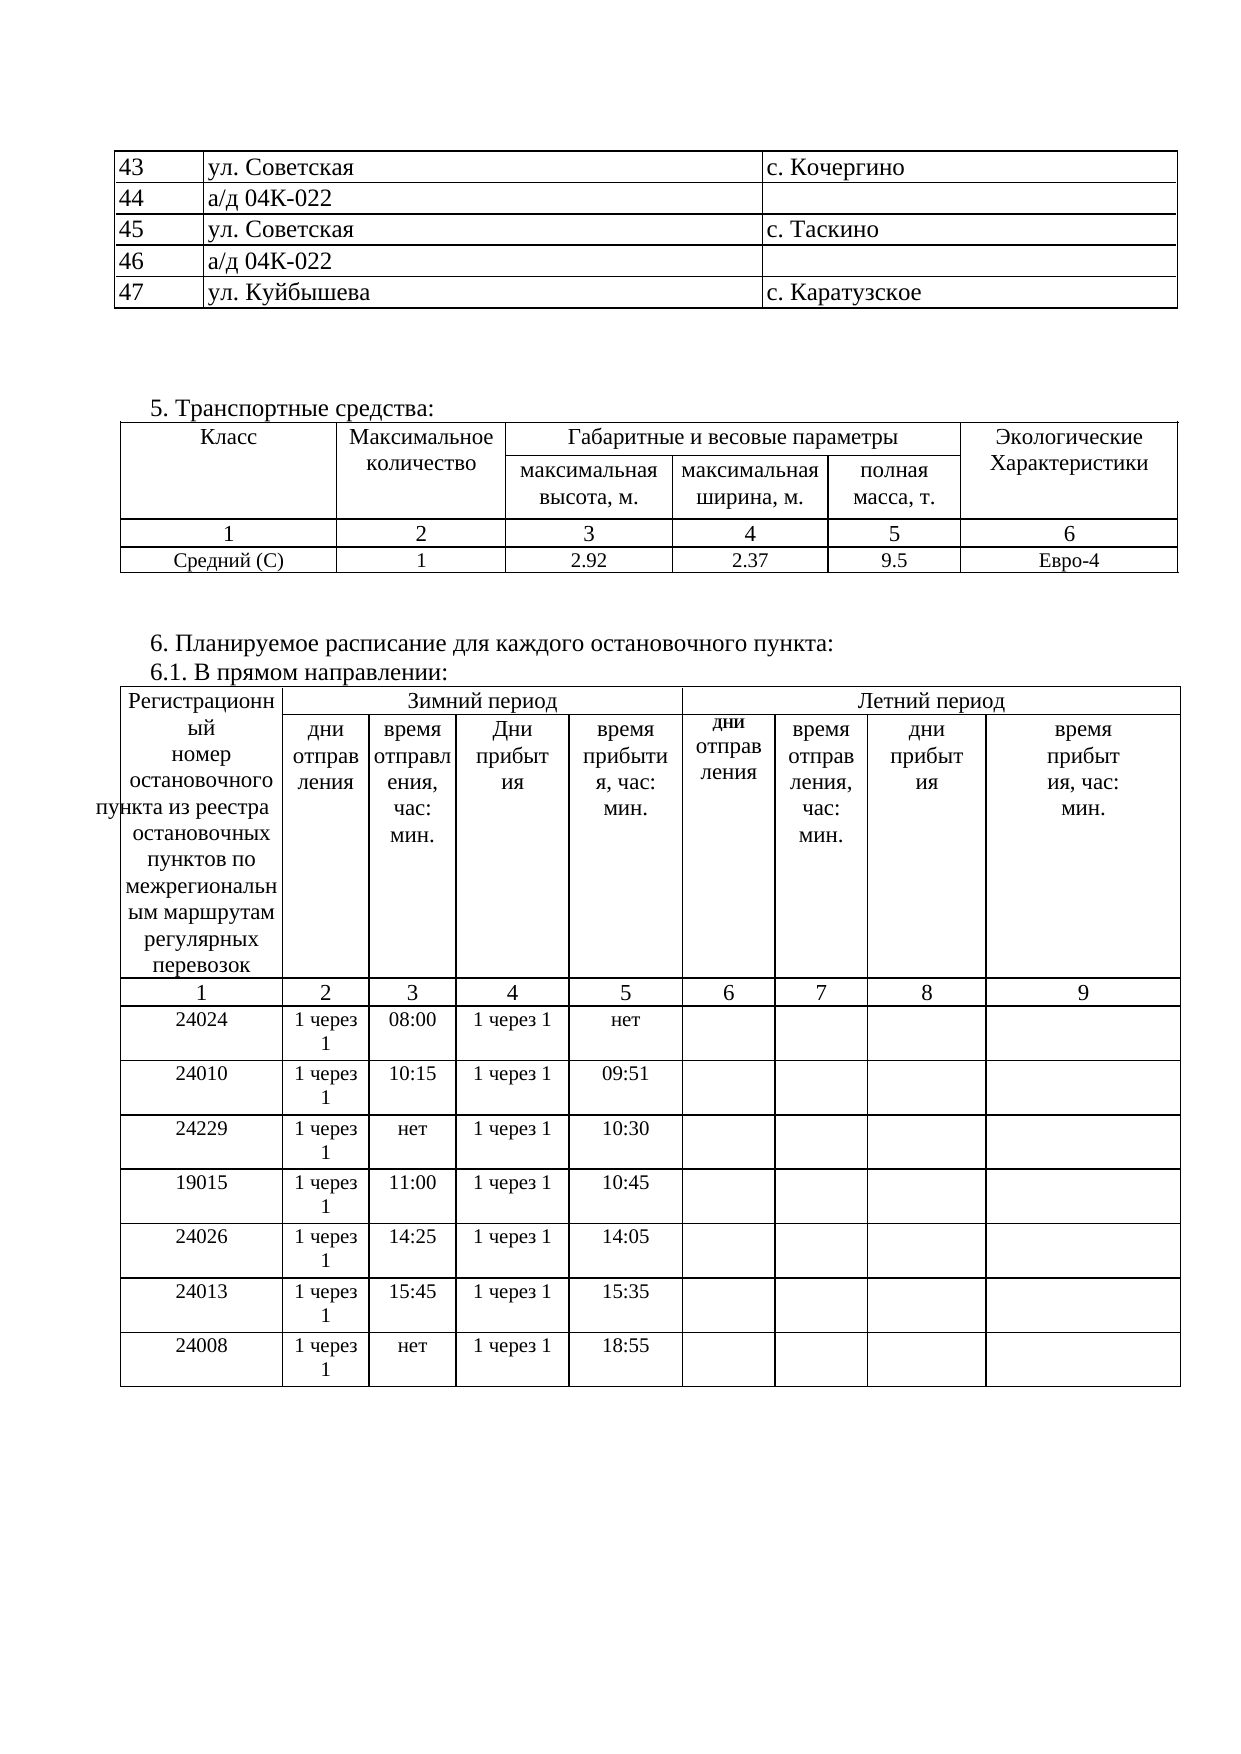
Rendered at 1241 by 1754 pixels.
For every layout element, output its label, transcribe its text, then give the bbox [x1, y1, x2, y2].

table_cell 1 через 1 [283, 1061, 368, 1114]
table_cell максимальная ширина, м. [673, 456, 827, 518]
table_cell 7 [776, 979, 867, 1005]
table_cell 1 через 1 [457, 1116, 568, 1168]
table_cell 6 [683, 979, 774, 1005]
table_cell 11:00 [370, 1170, 455, 1223]
table_cell [987, 1061, 1180, 1114]
table_cell 1 [121, 520, 336, 546]
table_cell нет [370, 1333, 455, 1386]
table_cell [987, 1279, 1180, 1331]
table_cell 2.92 [506, 548, 672, 572]
table_cell Средний (С) [121, 548, 336, 572]
table_cell ДНИ отправ ления [683, 715, 774, 977]
table_cell [776, 1007, 867, 1059]
table_cell 24024 [121, 1007, 282, 1059]
table_cell 10:15 [370, 1061, 455, 1114]
table_header Максимальное количество [337, 423, 505, 518]
table_cell максимальная высота, м. [506, 456, 672, 518]
table_cell дни прибыт ия [868, 715, 985, 977]
table_cell 4 [673, 520, 827, 546]
table_cell 1 через 1 [457, 1333, 568, 1386]
table_cell с. Каратузское [763, 276, 1177, 307]
table_cell [868, 1170, 985, 1223]
table_cell 1 через 1 [283, 1007, 368, 1059]
table_cell 9 [987, 979, 1180, 1005]
table_header Регистрационный номер остановочного пункта из реестра остановочных пунктов по межрегиональным маршрутам регулярных перевозок [121, 687, 282, 977]
table_cell 46 [115, 245, 203, 276]
table_cell 47 [115, 277, 203, 307]
table_cell 14:25 [370, 1224, 455, 1277]
table_cell 3 [370, 979, 455, 1005]
table_cell 44 [115, 183, 203, 213]
table_cell ул. Советская [204, 215, 762, 244]
table_cell 09:51 [570, 1061, 682, 1114]
text 6.1. В прямом направлении: [150, 657, 1090, 686]
table_cell [683, 1061, 774, 1114]
table_cell 1 через 1 [457, 1061, 568, 1114]
table_cell [776, 1170, 867, 1223]
table_cell 5 [829, 520, 960, 546]
text 5. Транспортные средства: [150, 393, 1090, 421]
table_cell 10:45 [570, 1170, 682, 1223]
table_cell [683, 1116, 774, 1168]
table_cell [776, 1061, 867, 1114]
table_cell 24010 [121, 1061, 282, 1114]
table_cell 2.37 [673, 548, 827, 572]
table_cell 1 через 1 [457, 1170, 568, 1223]
table_cell [683, 1007, 774, 1059]
table_cell [868, 1224, 985, 1277]
table_cell [987, 1333, 1180, 1386]
table_cell нет [570, 1007, 682, 1059]
table_cell нет [370, 1116, 455, 1168]
table_cell 45 [115, 214, 203, 244]
table_header Экологические Характеристики [961, 423, 1177, 518]
table_cell 1 через 1 [457, 1279, 568, 1331]
table_cell 1 через 1 [283, 1170, 368, 1223]
table_cell 5 [570, 979, 682, 1005]
table_cell 43 [115, 152, 203, 181]
table_cell [987, 1007, 1180, 1059]
table_cell [868, 1061, 985, 1114]
table_cell 24008 [121, 1333, 282, 1386]
table_cell 15:35 [570, 1279, 682, 1331]
table_cell 3 [506, 520, 672, 546]
table_cell [987, 1116, 1180, 1168]
table_cell 2 [337, 520, 505, 546]
table_cell 15:45 [370, 1279, 455, 1331]
table_cell 4 [457, 979, 568, 1005]
table_cell 24013 [121, 1279, 282, 1331]
table_cell 18:55 [570, 1333, 682, 1386]
table_cell 1 через 1 [283, 1333, 368, 1386]
table_cell [868, 1007, 985, 1059]
table_cell [776, 1333, 867, 1386]
table_cell [683, 1170, 774, 1223]
table_cell Дни прибыт ия [457, 715, 568, 977]
table_cell 1 через 1 [457, 1224, 568, 1277]
table_cell [763, 181, 1177, 213]
table_cell [683, 1333, 774, 1386]
table_header Габаритные и весовые параметры [506, 423, 960, 455]
table_cell а/д 04К-022 [204, 246, 762, 276]
table_cell 10:30 [570, 1116, 682, 1168]
table_cell [776, 1279, 867, 1331]
table_cell 9.5 [829, 548, 960, 572]
text 6. Планируемое расписание для каждого остановочного пункта: [150, 628, 1090, 657]
table_cell а/д 04К-022 [204, 183, 762, 213]
table_cell [987, 1170, 1180, 1223]
table_header Зимний период [283, 687, 682, 714]
table_cell время прибыт ия, час: мин. [987, 715, 1180, 977]
table_cell дни отправ ления [283, 715, 368, 977]
table_cell [683, 1224, 774, 1277]
table_cell ул. Куйбышева [204, 277, 762, 307]
table_header Летний период [683, 687, 1180, 714]
table_cell 8 [868, 979, 985, 1005]
table_cell 08:00 [370, 1007, 455, 1059]
table_cell время отправ ления, час: мин. [776, 715, 867, 977]
table_cell [763, 244, 1177, 276]
table_cell 19015 [121, 1170, 282, 1223]
table_cell 1 через 1 [283, 1279, 368, 1331]
table_header Класс [121, 423, 336, 518]
table_cell 1 через 1 [283, 1224, 368, 1277]
table_cell 1 [337, 548, 505, 572]
table_cell [987, 1224, 1180, 1277]
table_cell 1 [121, 979, 282, 1005]
table_cell [776, 1224, 867, 1277]
table_cell время отправл ения, час: мин. [370, 715, 455, 977]
table_cell 24026 [121, 1224, 282, 1277]
table_cell Евро-4 [961, 548, 1177, 572]
table_cell с. Таскино [763, 213, 1177, 244]
table_cell 14:05 [570, 1224, 682, 1277]
table_cell 1 через 1 [283, 1116, 368, 1168]
table_cell [776, 1116, 867, 1168]
table_cell [868, 1116, 985, 1168]
table_cell 2 [283, 979, 368, 1005]
table_cell 24229 [121, 1116, 282, 1168]
table_cell 1 через 1 [457, 1007, 568, 1059]
table_cell 6 [961, 520, 1177, 546]
table_cell с. Кочергино [763, 152, 1177, 181]
table_cell [683, 1279, 774, 1331]
table_cell [868, 1333, 985, 1386]
table_cell [868, 1279, 985, 1331]
table_cell время прибыти я, час: мин. [570, 715, 682, 977]
table_cell полная масса, т. [829, 456, 960, 518]
table_cell ул. Советская [204, 152, 762, 181]
